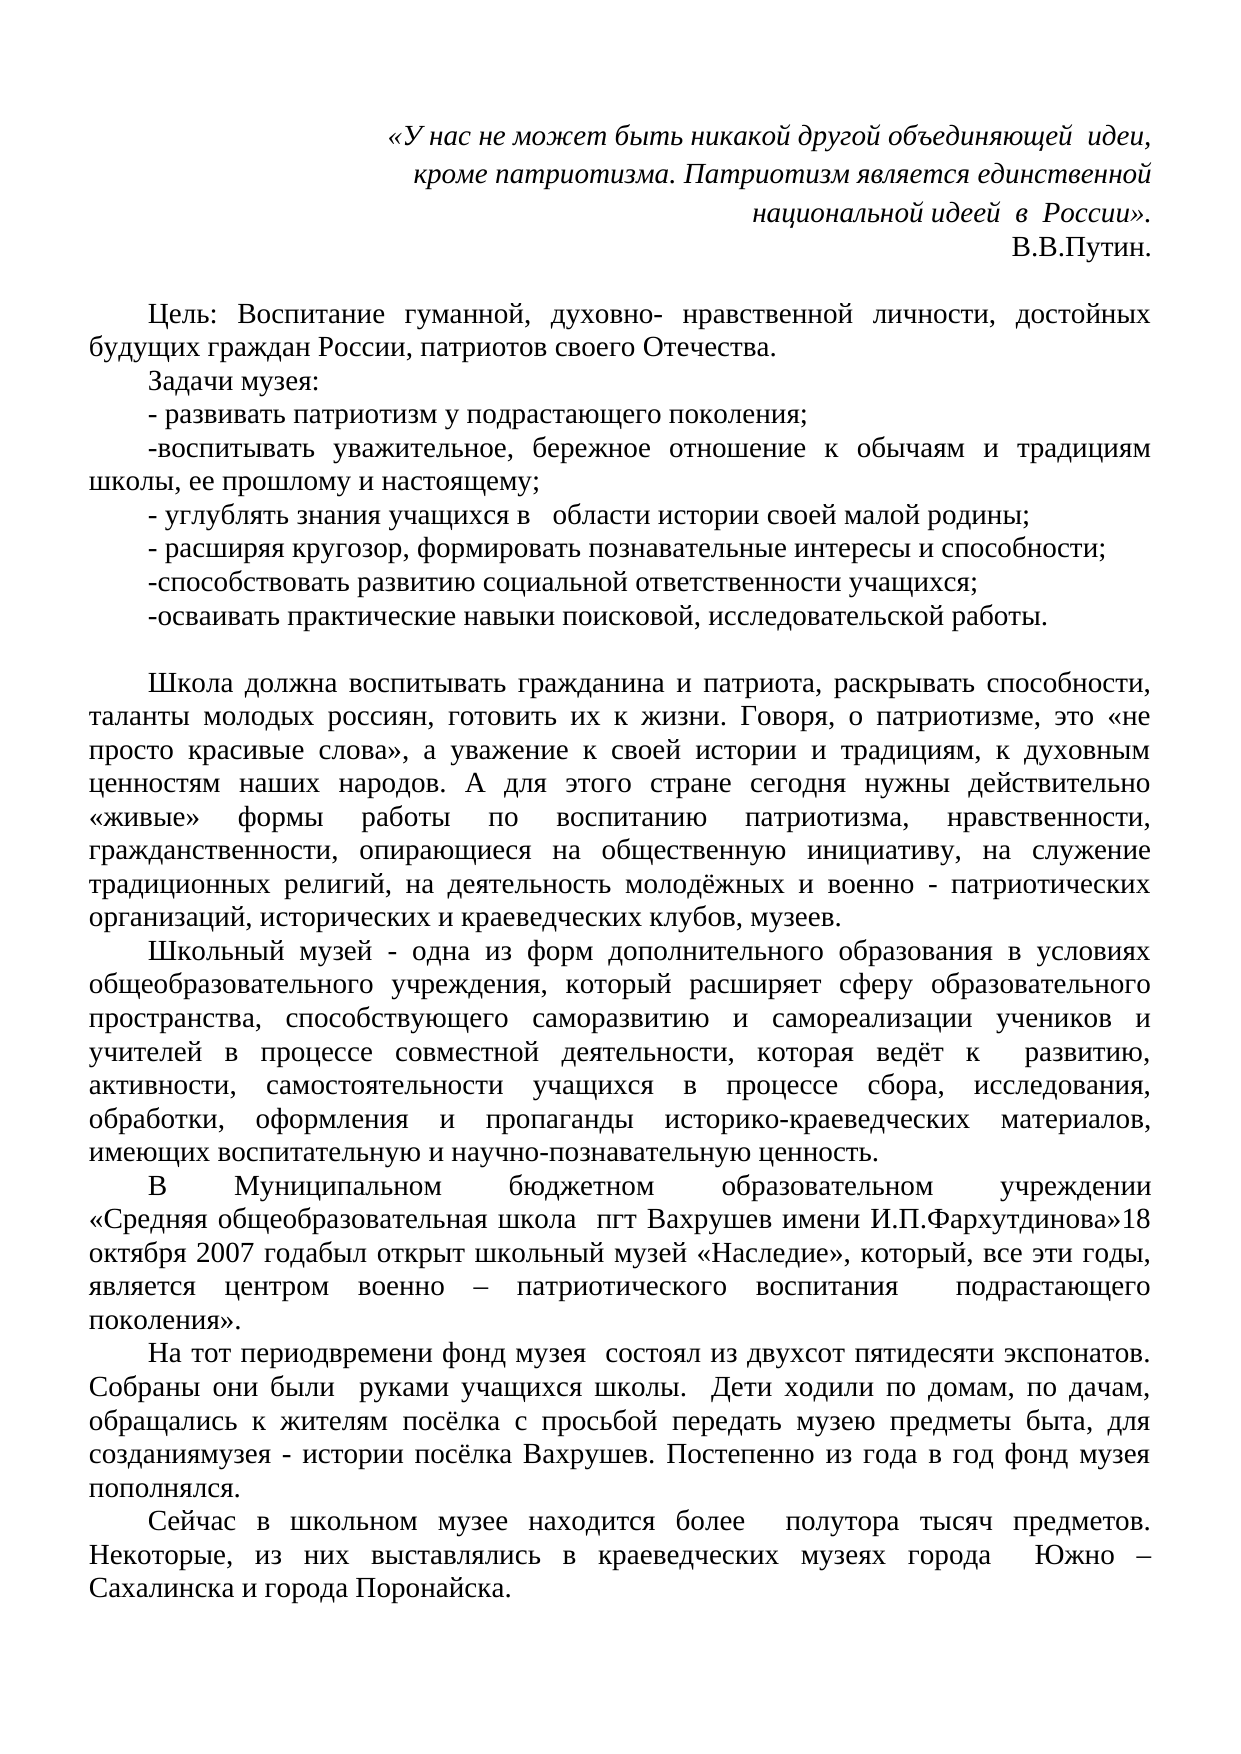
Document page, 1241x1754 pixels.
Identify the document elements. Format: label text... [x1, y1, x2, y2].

text «У нас не может быть никакой другой объединяющей идеи, [89, 118, 1152, 152]
text Школьный музей - одна из форм дополнительного образования в условиях общеобразовательного учреждения, который расширяет сферу образовательного пространства, способствующего саморазвитию и самореализации учеников и учителей в процессе совместной деятельности, которая ведёт к развитию, активности, самостоятельности учащихся в процессе сбора, исследования, обработки, оформления и пропаганды историко-краеведческих материалов, имеющих воспитательную и научно-познавательную ценность. [89, 933, 1152, 1168]
text - развивать патриотизм у подрастающего поколения; [89, 396, 1152, 430]
text национальной идеей в России». [89, 195, 1152, 229]
text -воспитывать уважительное, бережное отношение к обычаям и традициям школы, ее прошлому и настоящему; [89, 430, 1152, 497]
text На тот периодвремени фонд музея состоял из двухсот пятидесяти экспонатов. Собраны они были руками учащихся школы. Дети ходили по домам, по дачам, обращались к жителям посёлка с просьбой передать музею предметы быта, для созданиямузея - истории посёлка Вахрушев. Постепенно из года в год фонд музея пополнялся. [89, 1336, 1152, 1503]
text Задачи музея: [89, 363, 1152, 396]
text кроме патриотизма. Патриотизм является единственной [89, 157, 1152, 190]
text - углублять знания учащихся в области истории своей малой родины; [89, 497, 1152, 531]
text В Муниципальном бюджетном образовательном учреждении «Средняя общеобразовательная школа пгт Вахрушев имени И.П.Фархутдинова»18 октября 2007 годабыл открыт школьный музей «Наследие», который, все эти годы, является центром военно – патриотического воспитания подрастающего поколения». [89, 1168, 1152, 1336]
text Школа должна воспитывать гражданина и патриота, раскрывать способности, таланты молодых россиян, готовить их к жизни. Говоря, о патриотизме, это «не просто красивые слова», а уважение к своей истории и традициям, к духовным ценностям наших народов. А для этого стране сегодня нужны действительно «живые» формы работы по воспитанию патриотизма, нравственности, гражданственности, опирающиеся на общественную инициативу, на служение традиционных религий, на деятельность молодёжных и военно - патриотических организаций, исторических и краеведческих клубов, музеев. [89, 665, 1152, 933]
text - расширяя кругозор, формировать познавательные интересы и способности; [89, 531, 1152, 564]
text В.В.Путин. [89, 229, 1152, 262]
text Цель: Воспитание гуманной, духовно- нравственной личности, достойных будущих граждан России, патриотов своего Отечества. [89, 296, 1152, 363]
text -способствовать развитию социальной ответственности учащихся; [89, 564, 1152, 598]
text -осваивать практические навыки поисковой, исследовательской работы. [89, 598, 1152, 631]
text Сейчас в школьном музее находится более полутора тысяч предметов. Некоторые, из них выставлялись в краеведческих музеях города Южно – Сахалинска и города Поронайска. [89, 1503, 1152, 1604]
